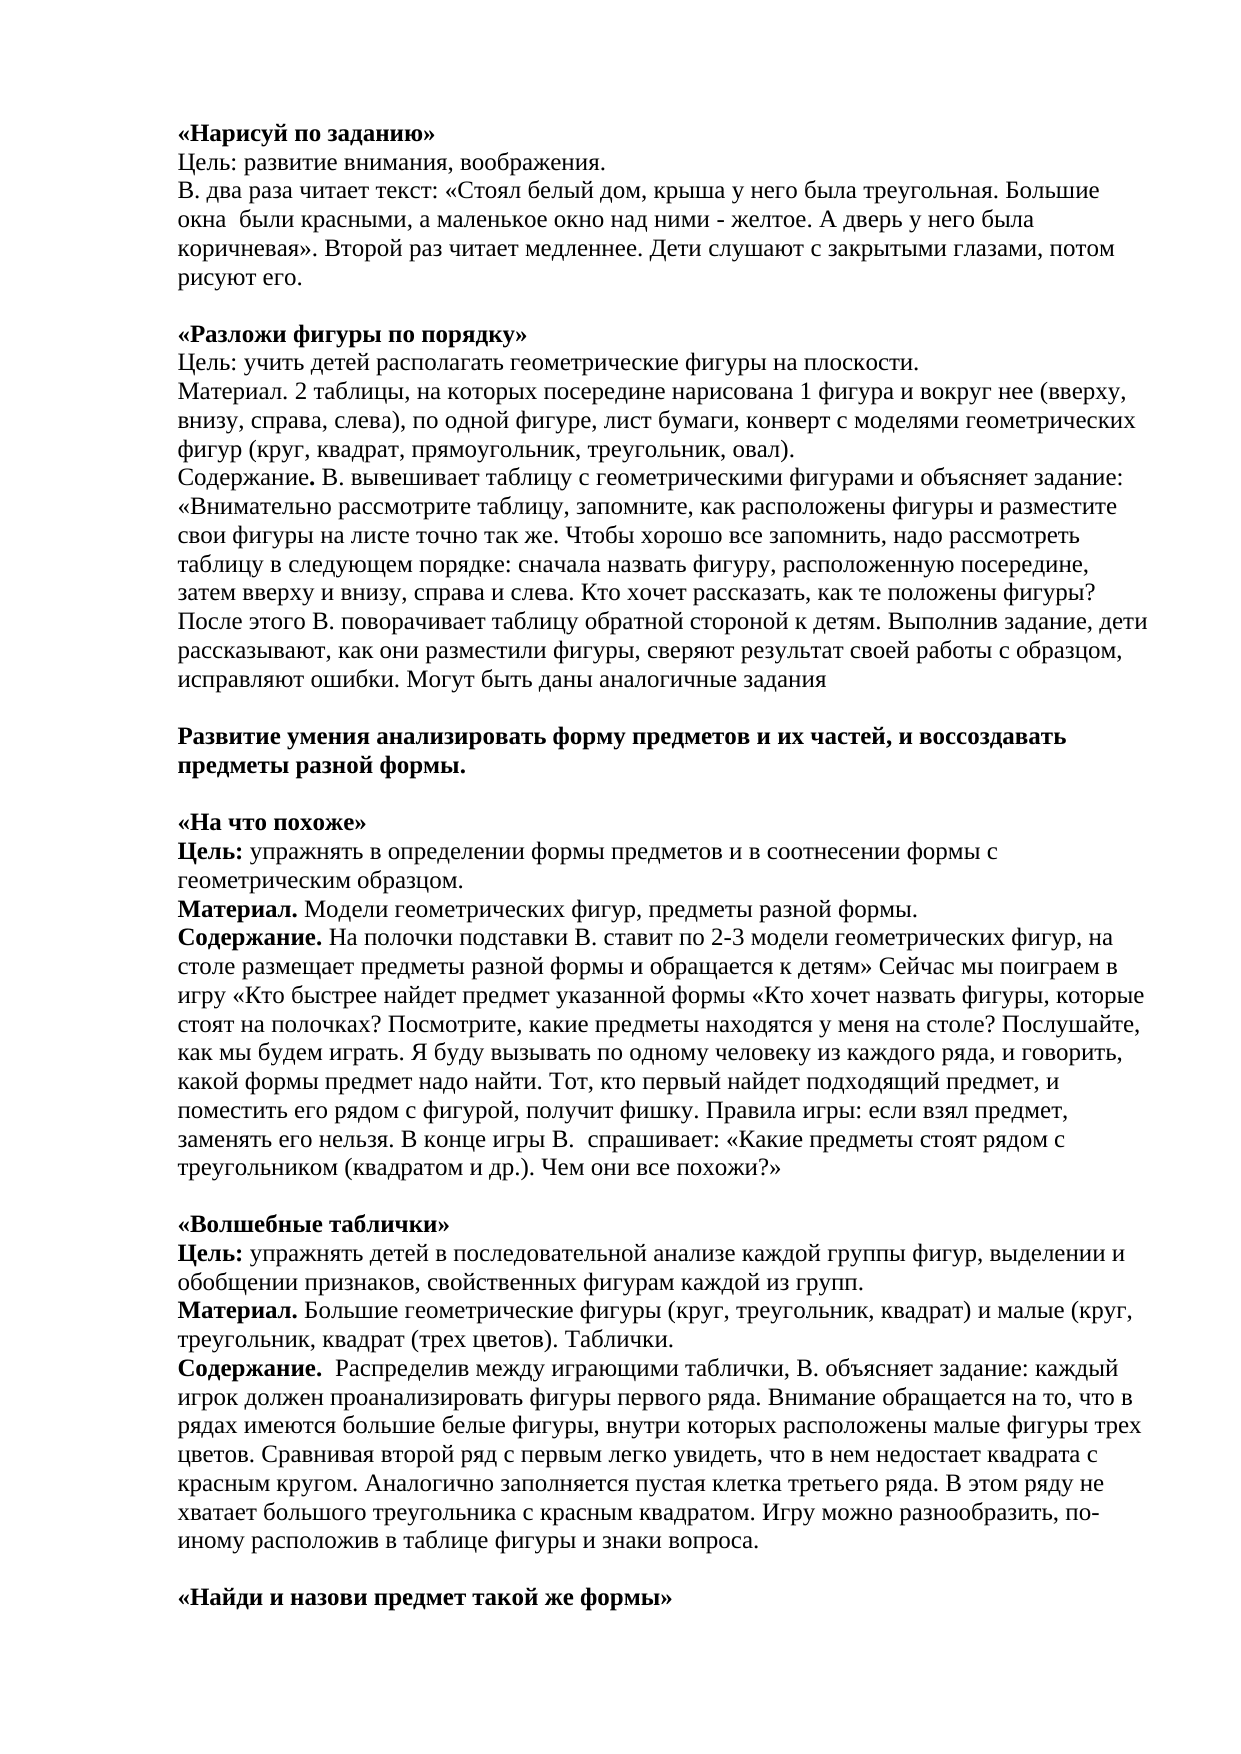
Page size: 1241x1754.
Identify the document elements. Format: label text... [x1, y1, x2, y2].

text В. два раза читает текст: «Стоял белый дом, крыша у него была треугольная. Большие окна были красными, а маленькое окно над ними - желтое. А дверь у него была коричневая». Второй раз читает медленнее. Дети слушают с закрытыми глазами, потом рисуют его. [177, 176, 1152, 291]
text «Найди и назови предмет такой же формы» [177, 1582, 1152, 1611]
text Развитие умения анализировать форму предметов и их частей, и воссоздавать предметы разной формы. [177, 721, 1152, 779]
text Содержание. На полочки подставки В. ставит по 2-3 модели геометрических фигур, на столе размещает предметы разной формы и обращается к детям» Сейчас мы поиграем в игру «Кто быстрее найдет предмет указанной формы «Кто хочет назвать фигуры, которые стоят на полочках? Посмотрите, какие предметы находятся у меня на столе? Послушайте, как мы будем играть. Я буду вызывать по одному человеку из каждого ряда, и говорить, какой формы предмет надо найти. Тот, кто первый найдет подходящий предмет, и поместить его рядом с фигурой, получит фишку. Правила игры: если взял предмет, заменять его нельзя. В конце игры В. спрашивает: «Какие предметы стоят рядом с треугольником (квадратом и др.). Чем они все похожи?» [177, 922, 1152, 1181]
text Материал. 2 таблицы, на которых посередине нарисована 1 фигура и вокруг нее (вверху, внизу, справа, слева), по одной фигуре, лист бумаги, конверт с моделями геометрических фигур (круг, квадрат, прямоугольник, треугольник, овал). [177, 376, 1152, 462]
text Цель: учить детей располагать геометрические фигуры на плоскости. [177, 347, 1152, 376]
text Содержание. В. вывешивает таблицу с геометрическими фигурами и объясняет задание: «Внимательно рассмотрите таблицу, запомните, как расположены фигуры и разместите свои фигуры на листе точно так же. Чтобы хорошо все запомнить, надо рассмотреть таблицу в следующем порядке: сначала назвать фигуру, расположенную посередине, затем вверху и внизу, справа и слева. Кто хочет рассказать, как те положены фигуры? После этого В. поворачивает таблицу обратной стороной к детям. Выполнив задание, дети рассказывают, как они разместили фигуры, сверяют результат своей работы с образцом, исправляют ошибки. Могут быть даны аналогичные задания [177, 462, 1152, 692]
text Цель: упражнять в определении формы предметов и в соотнесении формы с геометрическим образцом. [177, 836, 1152, 894]
text «На что похоже» [177, 807, 1152, 836]
text Цель: развитие внимания, воображения. [177, 147, 1152, 176]
text Материал. Большие геометрические фигуры (круг, треугольник, квадрат) и малые (круг, треугольник, квадрат (трех цветов). Таблички. [177, 1295, 1152, 1353]
text Материал. Модели геометрических фигур, предметы разной формы. [177, 894, 1152, 922]
text Содержание. Распределив между играющими таблички, В. объясняет задание: каждый игрок должен проанализировать фигуры первого ряда. Внимание обращается на то, что в рядах имеются большие белые фигуры, внутри которых расположены малые фигуры трех цветов. Сравнивая второй ряд с первым легко увидеть, что в нем недостает квадрата с красным кругом. Аналогично заполняется пустая клетка третьего ряда. В этом ряду не хватает большого треугольника с красным квадратом. Игру можно разнообразить, по-иному расположив в таблице фигуры и знаки вопроса. [177, 1353, 1152, 1554]
text «Нарисуй по заданию» [177, 118, 1152, 147]
text Цель: упражнять детей в последовательной анализе каждой группы фигур, выделении и обобщении признаков, свойственных фигурам каждой из групп. [177, 1238, 1152, 1295]
text «Разложи фигуры по порядку» [177, 319, 1152, 347]
text «Волшебные таблички» [177, 1209, 1152, 1238]
